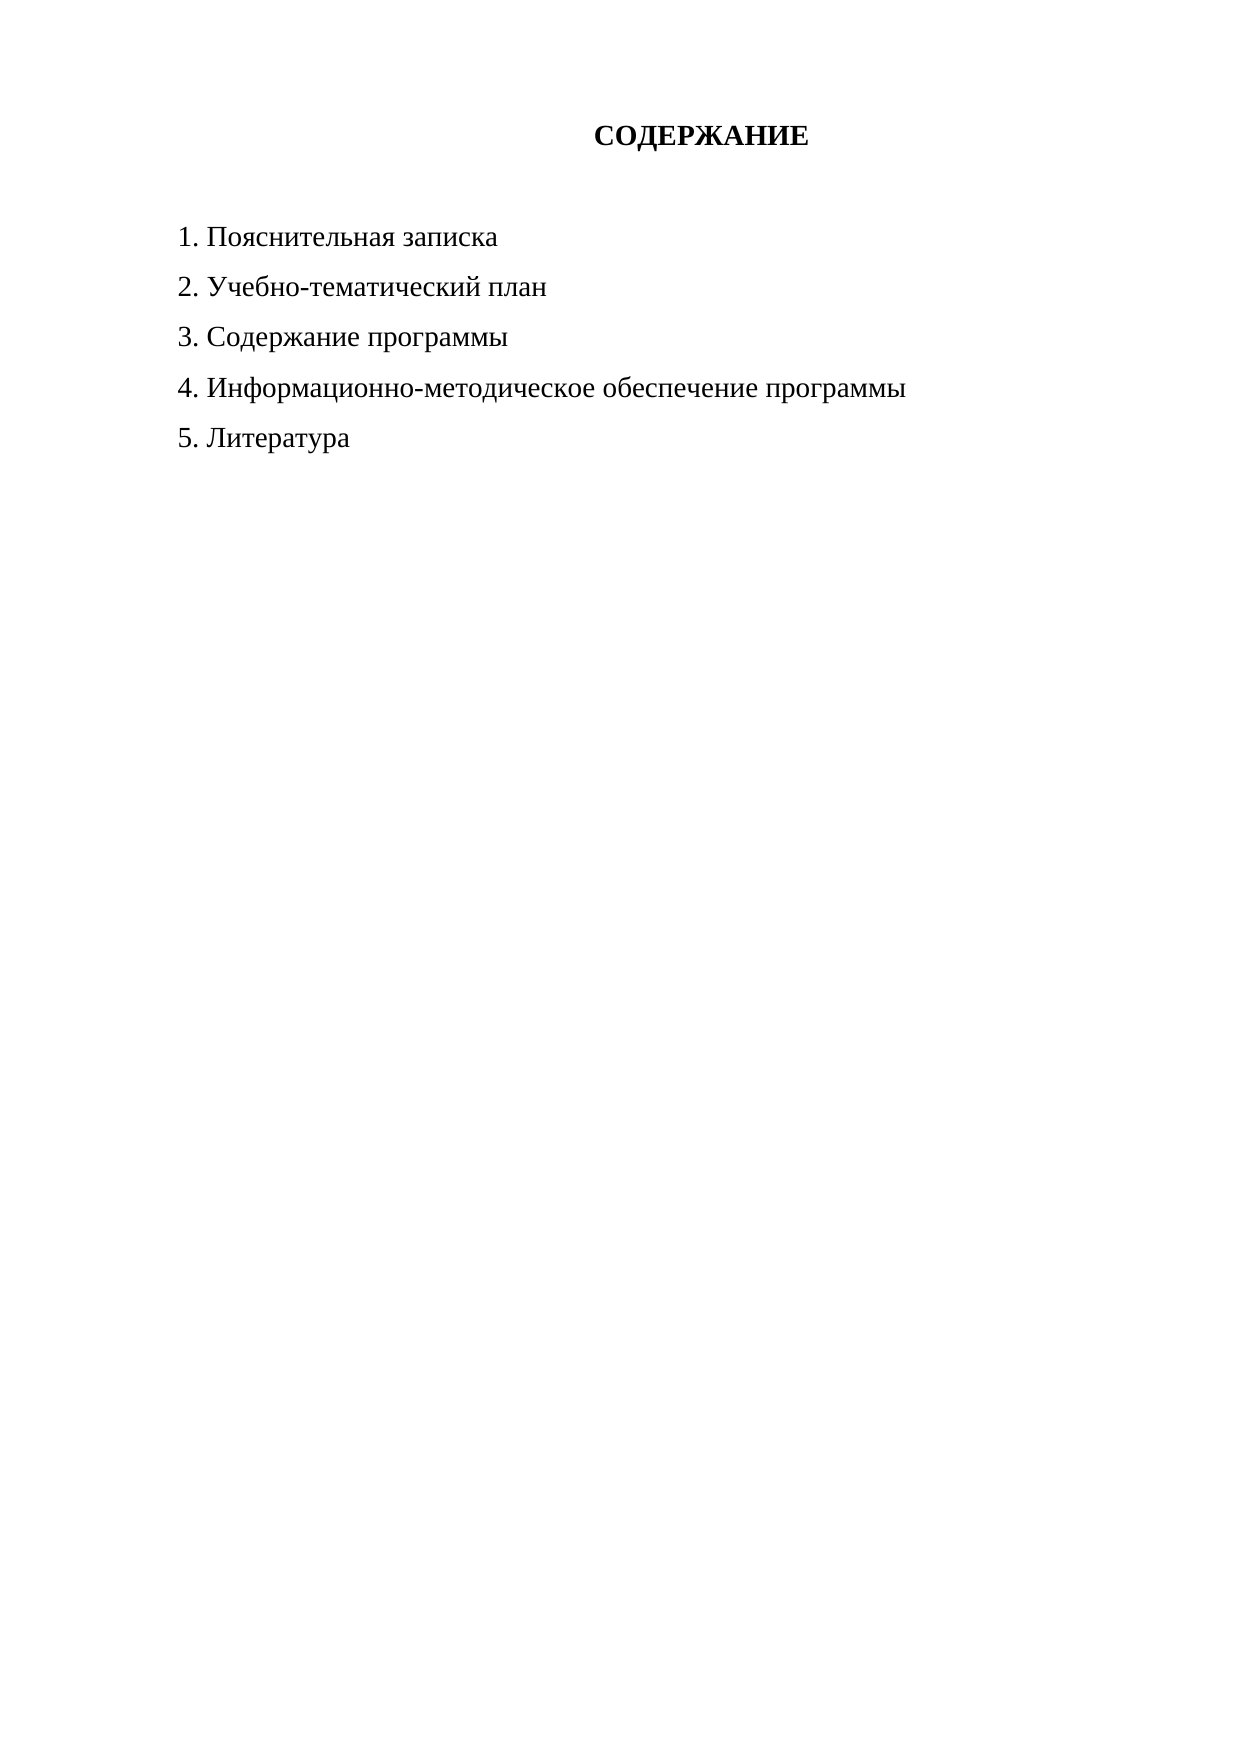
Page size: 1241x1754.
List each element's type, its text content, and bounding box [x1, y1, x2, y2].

text 4. Информационно-методическое обеспечение программы [177, 370, 1152, 403]
text 3. Содержание программы [177, 319, 1152, 353]
text 5. Литература [177, 420, 1152, 453]
text 2. Учебно-тематический план [177, 269, 1152, 303]
text СОДЕРЖАНИЕ [177, 118, 1152, 152]
text 1. Пояснительная записка [177, 219, 1152, 252]
